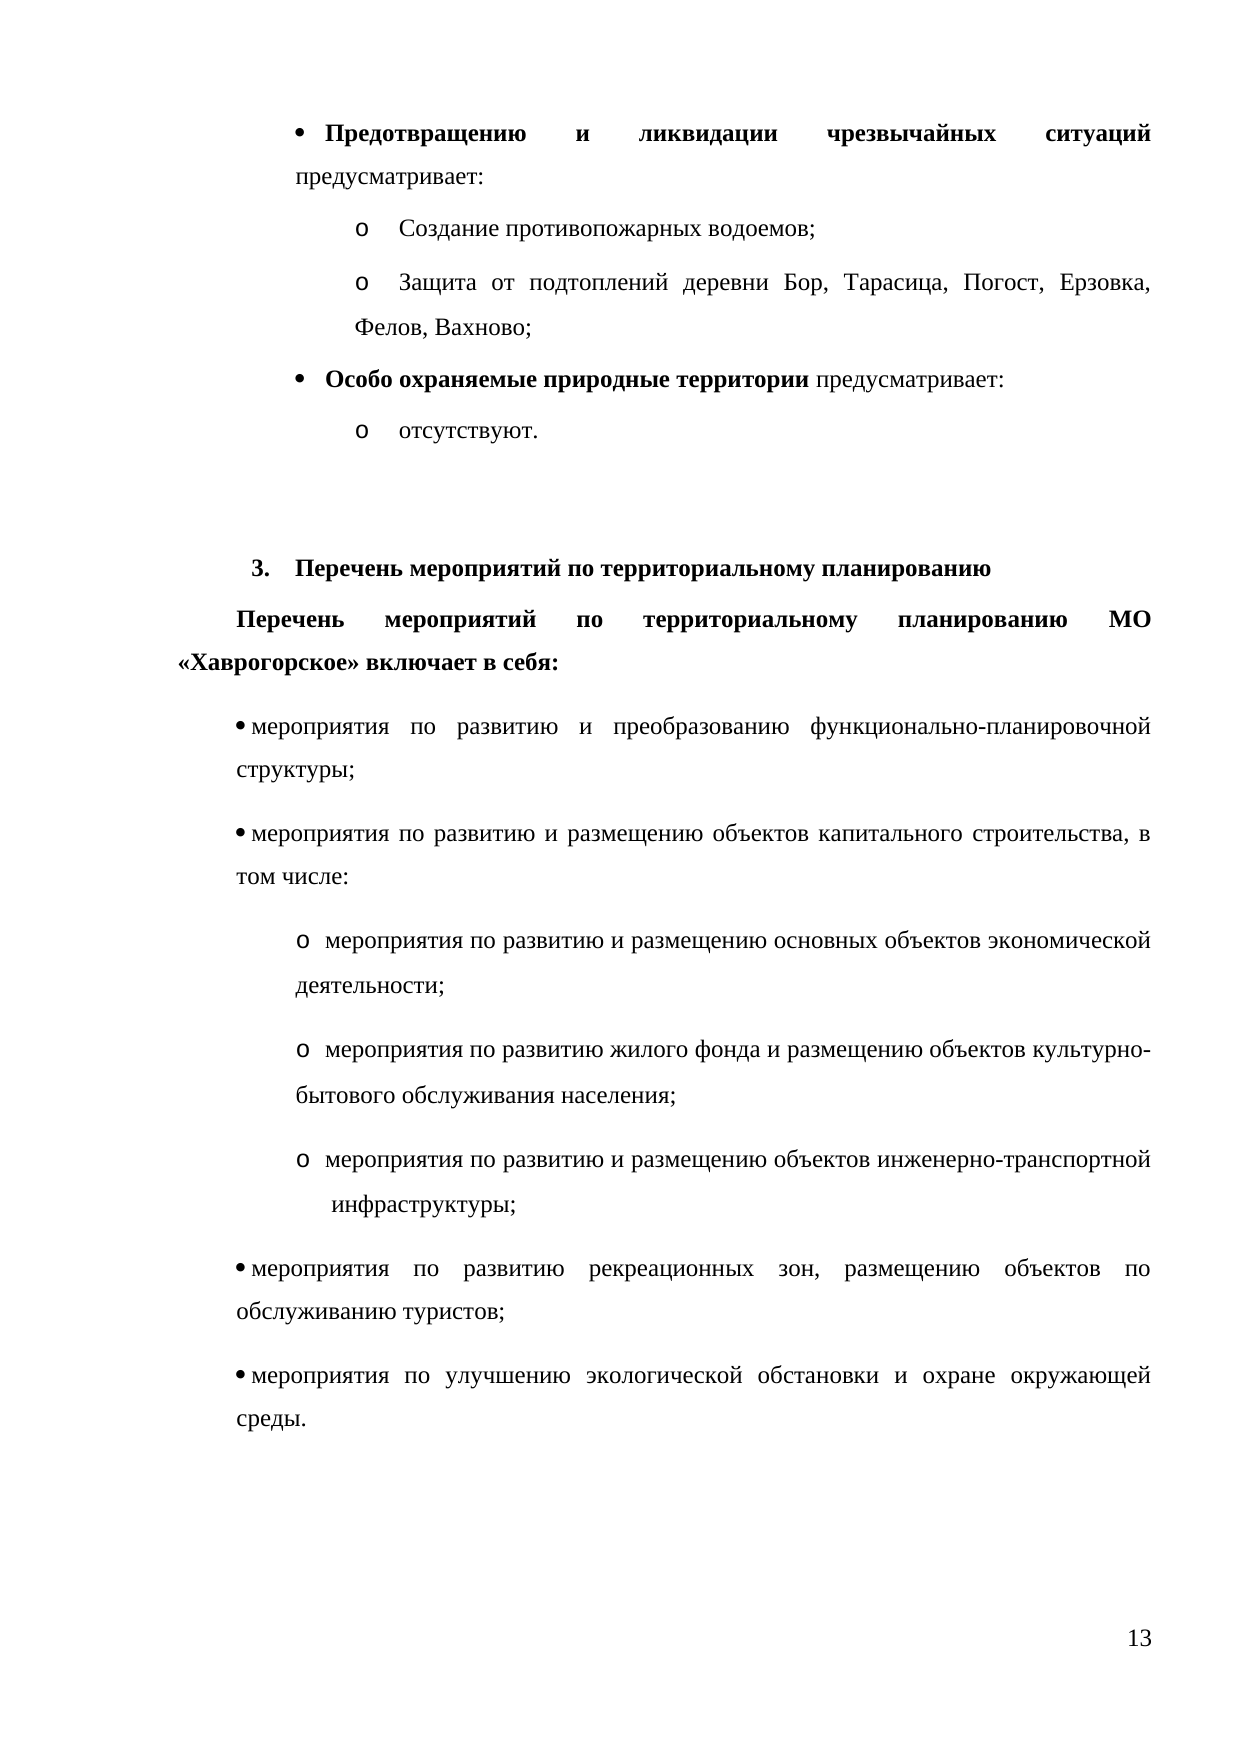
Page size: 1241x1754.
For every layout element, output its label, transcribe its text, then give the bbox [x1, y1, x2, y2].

list мероприятия по развитию рекреационных зон, размещению объектов по обслуживанию туристов; [236, 1253, 1152, 1325]
list Создание противопожарных водоемов; [354, 213, 1152, 243]
list Особо охраняемые природные территории предусматривает: [295, 364, 1152, 393]
list мероприятия по развитию и размещению объектов капитального строительства, в том числе: [236, 818, 1152, 890]
list мероприятия по улучшению экологической обстановки и охране окружающей среды. [236, 1360, 1152, 1432]
list мероприятия по развитию жилого фонда и размещению объектов культурно-бытового обслуживания населения; [295, 1034, 1152, 1108]
text Перечень мероприятий по территориальному планированию МО «Хаврогорское» включает в себя: [177, 604, 1152, 676]
list мероприятия по развитию и преобразованию функционально-планировочной структуры; [236, 711, 1152, 783]
list отсутствуют. [354, 415, 1152, 446]
list мероприятия по развитию и размещению основных объектов экономической деятельности; [295, 925, 1152, 999]
list мероприятия по развитию и размещению объектов инженерно-транспортной инфраструктуры; [295, 1144, 1152, 1218]
list Предотвращению и ликвидации чрезвычайных ситуаций предусматривает: [295, 118, 1152, 190]
list Защита от подтоплений деревни Бор, Тарасица, Погост, Ерзовка, Фелов, Вахново; [354, 267, 1152, 341]
text 3. Перечень мероприятий по территориальному планированию [251, 553, 1152, 581]
